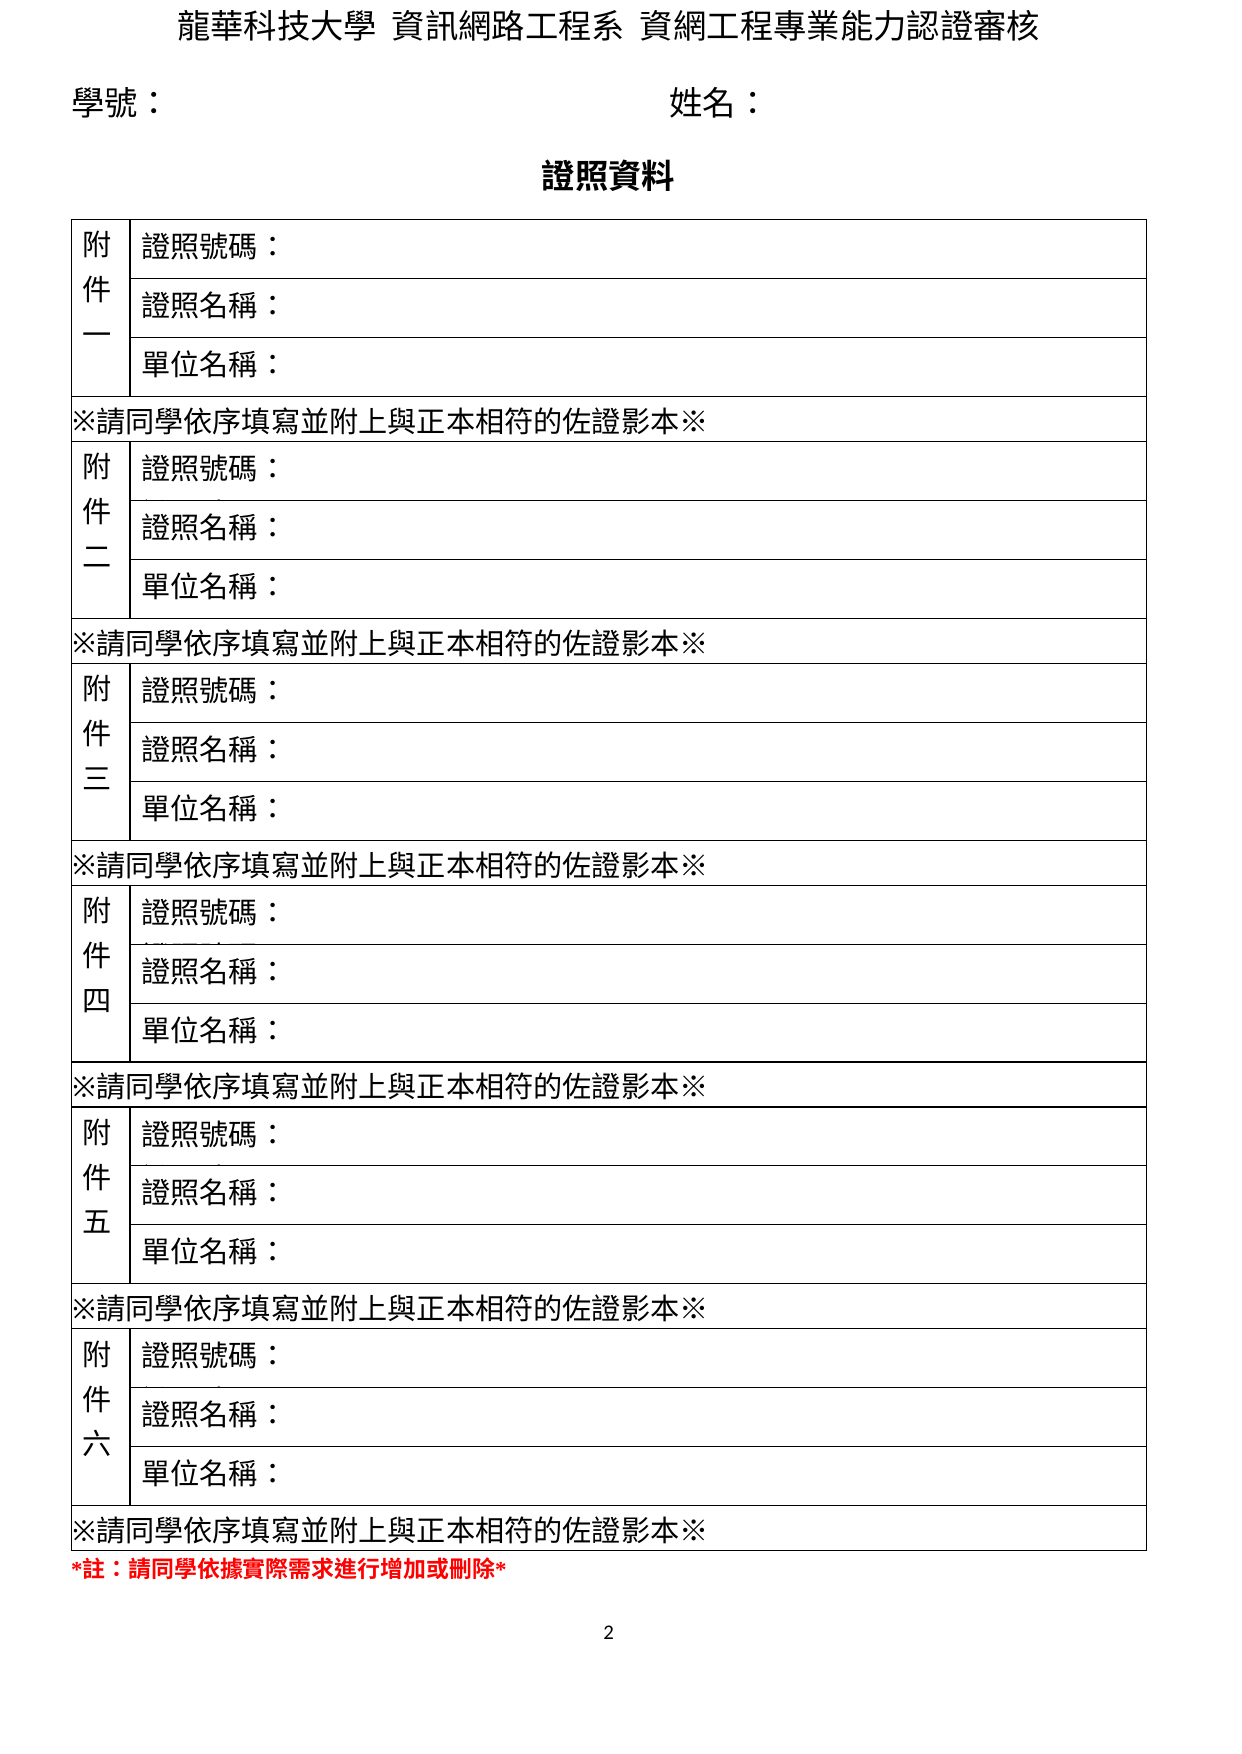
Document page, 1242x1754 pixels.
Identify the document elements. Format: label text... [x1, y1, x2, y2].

table_cell 證照號碼： 證照號碼： [131, 886, 1146, 943]
table_cell 單位名稱： [131, 560, 1146, 618]
table_cell 證照名稱： [131, 1388, 1146, 1446]
table_cell 證照名稱： [131, 501, 1146, 559]
table_cell 附件六 [72, 1329, 129, 1505]
table_cell ※請同學依序填寫並附上與正本相符的佐證影本※ [72, 841, 1146, 884]
table_cell ※請同學依序填寫並附上與正本相符的佐證影本※ [72, 1284, 1146, 1328]
table_cell 證照號碼： 證照號碼： [131, 442, 1146, 500]
table_cell 證照號碼： 證照號碼： [131, 1329, 1146, 1387]
table_cell 單位名稱： [131, 338, 1146, 396]
table_cell 單位名稱： [131, 782, 1146, 839]
table_cell 證照號碼： [131, 664, 1146, 722]
table_cell ※請同學依序填寫並附上與正本相符的佐證影本※ [72, 1063, 1146, 1106]
table_cell 附件五 [72, 1108, 129, 1283]
table_header 附件一 [72, 220, 129, 396]
table_cell 單位名稱： [131, 1004, 1146, 1061]
table_cell ※請同學依序填寫並附上與正本相符的佐證影本※ [72, 397, 1146, 441]
table_cell 附件四 [72, 886, 129, 1061]
table_cell 證照名稱： [131, 723, 1146, 781]
table_cell 證照名稱： [131, 945, 1146, 1002]
table_cell ※請同學依序填寫並附上與正本相符的佐證影本※ [72, 1506, 1146, 1550]
table_cell 單位名稱： [131, 1447, 1146, 1505]
table_cell 附件三 [72, 664, 129, 839]
table_cell 證照號碼： 證照號碼： 證照號碼： [131, 1108, 1146, 1165]
text 證照資料 [71, 150, 1146, 198]
table_cell 附件二 [72, 442, 129, 618]
table_cell 證照名稱： [131, 279, 1146, 337]
table_cell 單位名稱： [131, 1225, 1146, 1283]
table_header 證照號碼： 證照號碼： [131, 220, 1146, 278]
table_cell 證照名稱： [131, 1166, 1146, 1224]
table_cell ※請同學依序填寫並附上與正本相符的佐證影本※ [72, 619, 1146, 663]
text *註：請同學依據實際需求進行增加或刪除* [71, 1551, 1146, 1584]
